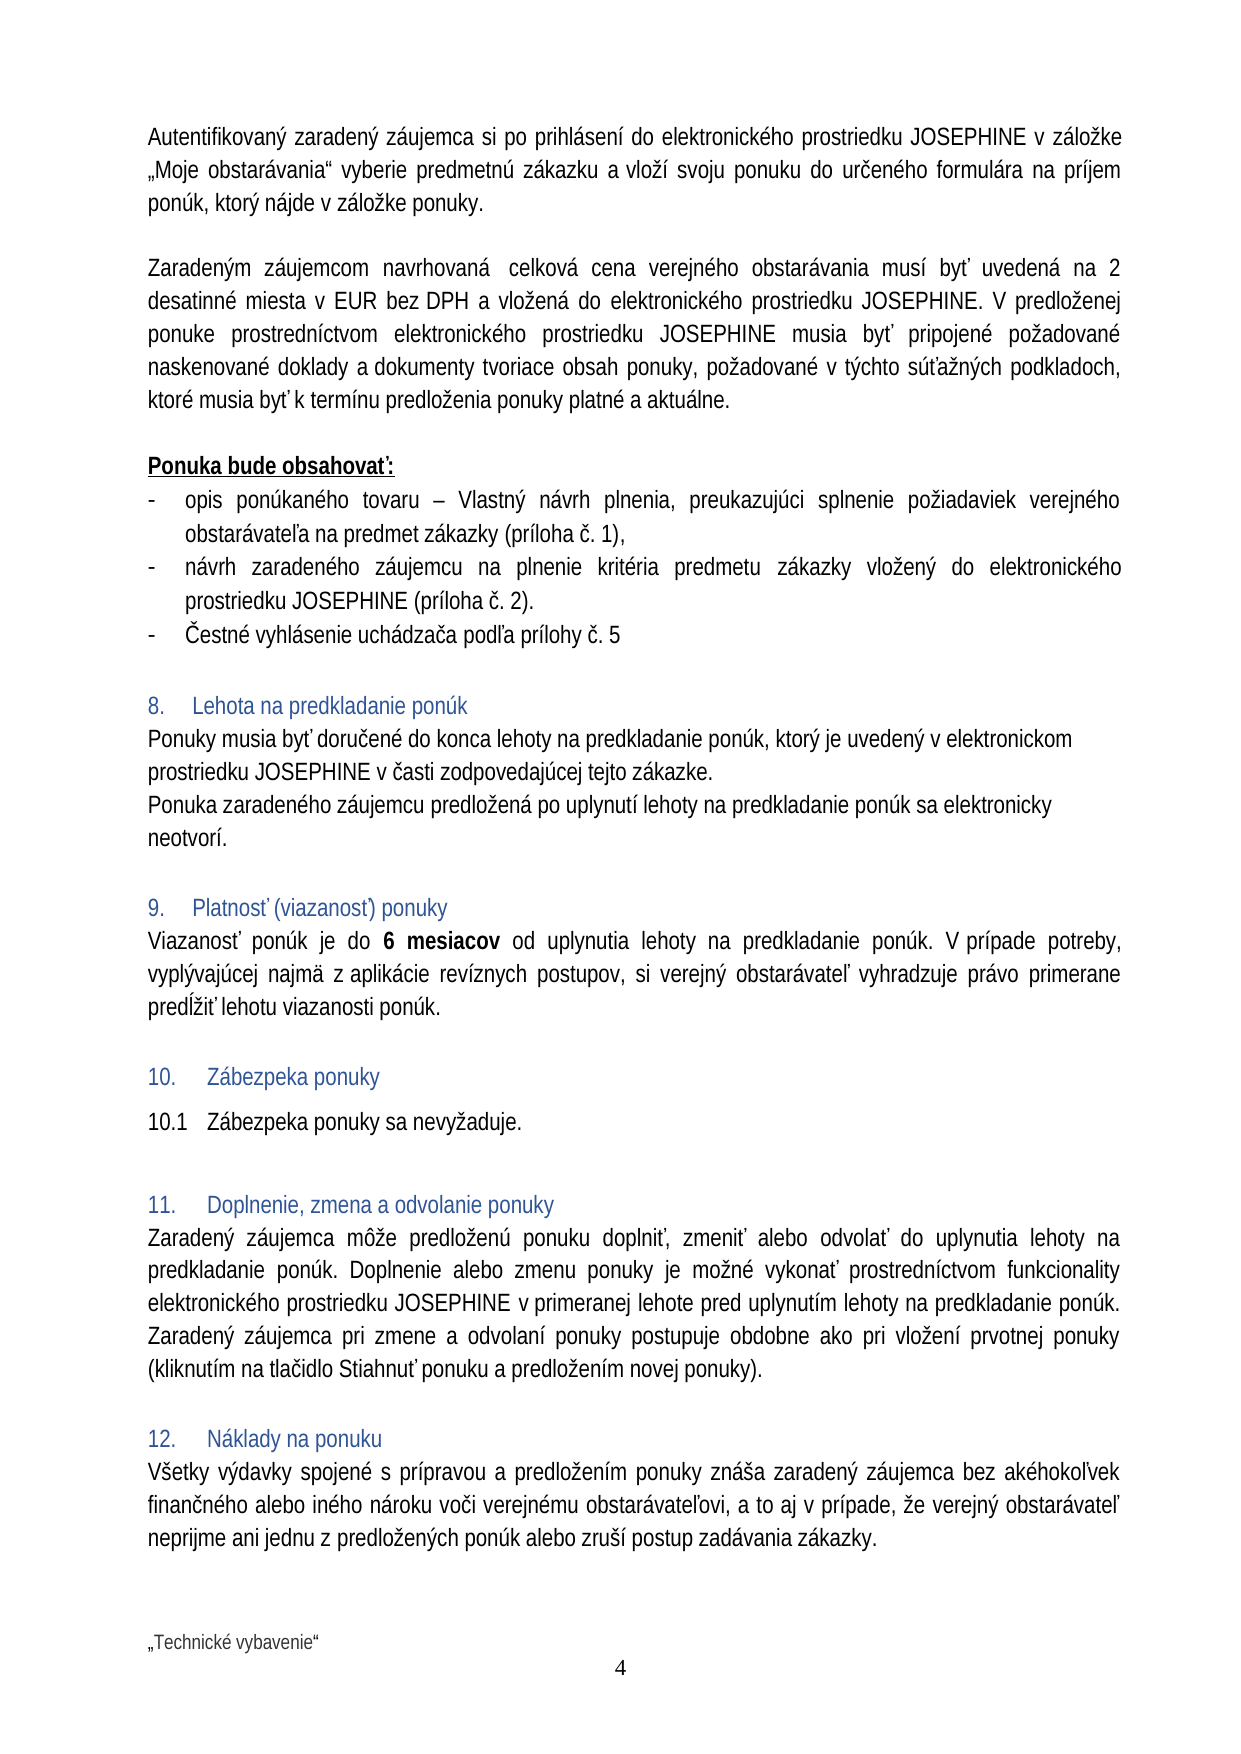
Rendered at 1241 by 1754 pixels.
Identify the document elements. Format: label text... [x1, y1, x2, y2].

list opis ponúkaného tovaru – Vlastný návrh plnenia, preukazujúci splnenie požiadaviek verejného obstarávateľa na predmet zákazky (príloha č. 1), [148, 484, 1122, 547]
text Ponuky musia byť doručené do konca lehoty na predkladanie ponúk, ktorý je uvedený v elektronickom [148, 724, 1122, 753]
subtitle Platnosť (viazanosť) ponuky [148, 893, 1122, 922]
text Ponuka bude obsahovať: [148, 451, 1122, 479]
text Zaradený záujemca môže predloženú ponuku doplniť, zmeniť alebo odvolať do uplynutia lehoty na predkladanie ponúk. Doplnenie alebo zmenu ponuky je možné vykonať prostredníctvom funkcionality elektronického prostriedku JOSEPHINE v primeranej lehote pred uplynutím lehoty na predkladanie ponúk. Zaradený záujemca pri zmene a odvolaní ponuky postupuje obdobne ako pri vložení prvotnej ponuky (kliknutím na tlačidlo Stiahnuť ponuku a predložením novej ponuky). [148, 1223, 1122, 1383]
text Viazanosť ponúk je do 6 mesiacov od uplynutia lehoty na predkladanie ponúk. V prípade potreby, vyplývajúcej najmä z aplikácie revíznych postupov, si verejný obstarávateľ vyhradzuje právo primerane predĺžiť lehotu viazanosti ponúk. [148, 926, 1122, 1020]
text neotvorí. [148, 823, 1122, 852]
list návrh zaradeného záujemcu na plnenie kritéria predmetu zákazky vložený do elektronického prostriedku JOSEPHINE (príloha č. 2). [148, 552, 1122, 615]
subtitle Náklady na ponuku [148, 1424, 1122, 1453]
list Čestné vyhlásenie uchádzača podľa prílohy č. 5 [148, 619, 1122, 650]
subtitle Lehota na predkladanie ponúk [148, 691, 1122, 720]
text prostriedku JOSEPHINE v časti zodpovedajúcej tejto zákazke. [148, 757, 1122, 786]
text Ponuka zaradeného záujemcu predložená po uplynutí lehoty na predkladanie ponúk sa elektronicky [148, 790, 1122, 819]
text Autentifikovaný zaradený záujemca si po prihlásení do elektronického prostriedku JOSEPHINE v záložke „Moje obstarávania“ vyberie predmetnú zákazku a vloží svoju ponuku do určeného formulára na príjem ponúk, ktorý nájde v záložke ponuky. [148, 122, 1122, 216]
list Zábezpeka ponuky sa nevyžaduje. [148, 1107, 1122, 1136]
subtitle Zábezpeka ponuky [148, 1062, 1122, 1090]
text Zaradeným záujemcom navrhovaná celková cena verejného obstarávania musí byť uvedená na 2 desatinné miesta v EUR bez DPH a vložená do elektronického prostriedku JOSEPHINE. V predloženej ponuke prostredníctvom elektronického prostriedku JOSEPHINE musia byť pripojené požadované naskenované doklady a dokumenty tvoriace obsah ponuky, požadované v týchto súťažných podkladoch, ktoré musia byť k termínu predloženia ponuky platné a aktuálne. [148, 253, 1122, 414]
subtitle Doplnenie, zmena a odvolanie ponuky [148, 1190, 1122, 1218]
text Všetky výdavky spojené s prípravou a predložením ponuky znáša zaradený záujemca bez akéhokoľvek finančného alebo iného nároku voči verejnému obstarávateľovi, a to aj v prípade, že verejný obstarávateľ neprijme ani jednu z predložených ponúk alebo zruší postup zadávania zákazky. [148, 1457, 1122, 1552]
